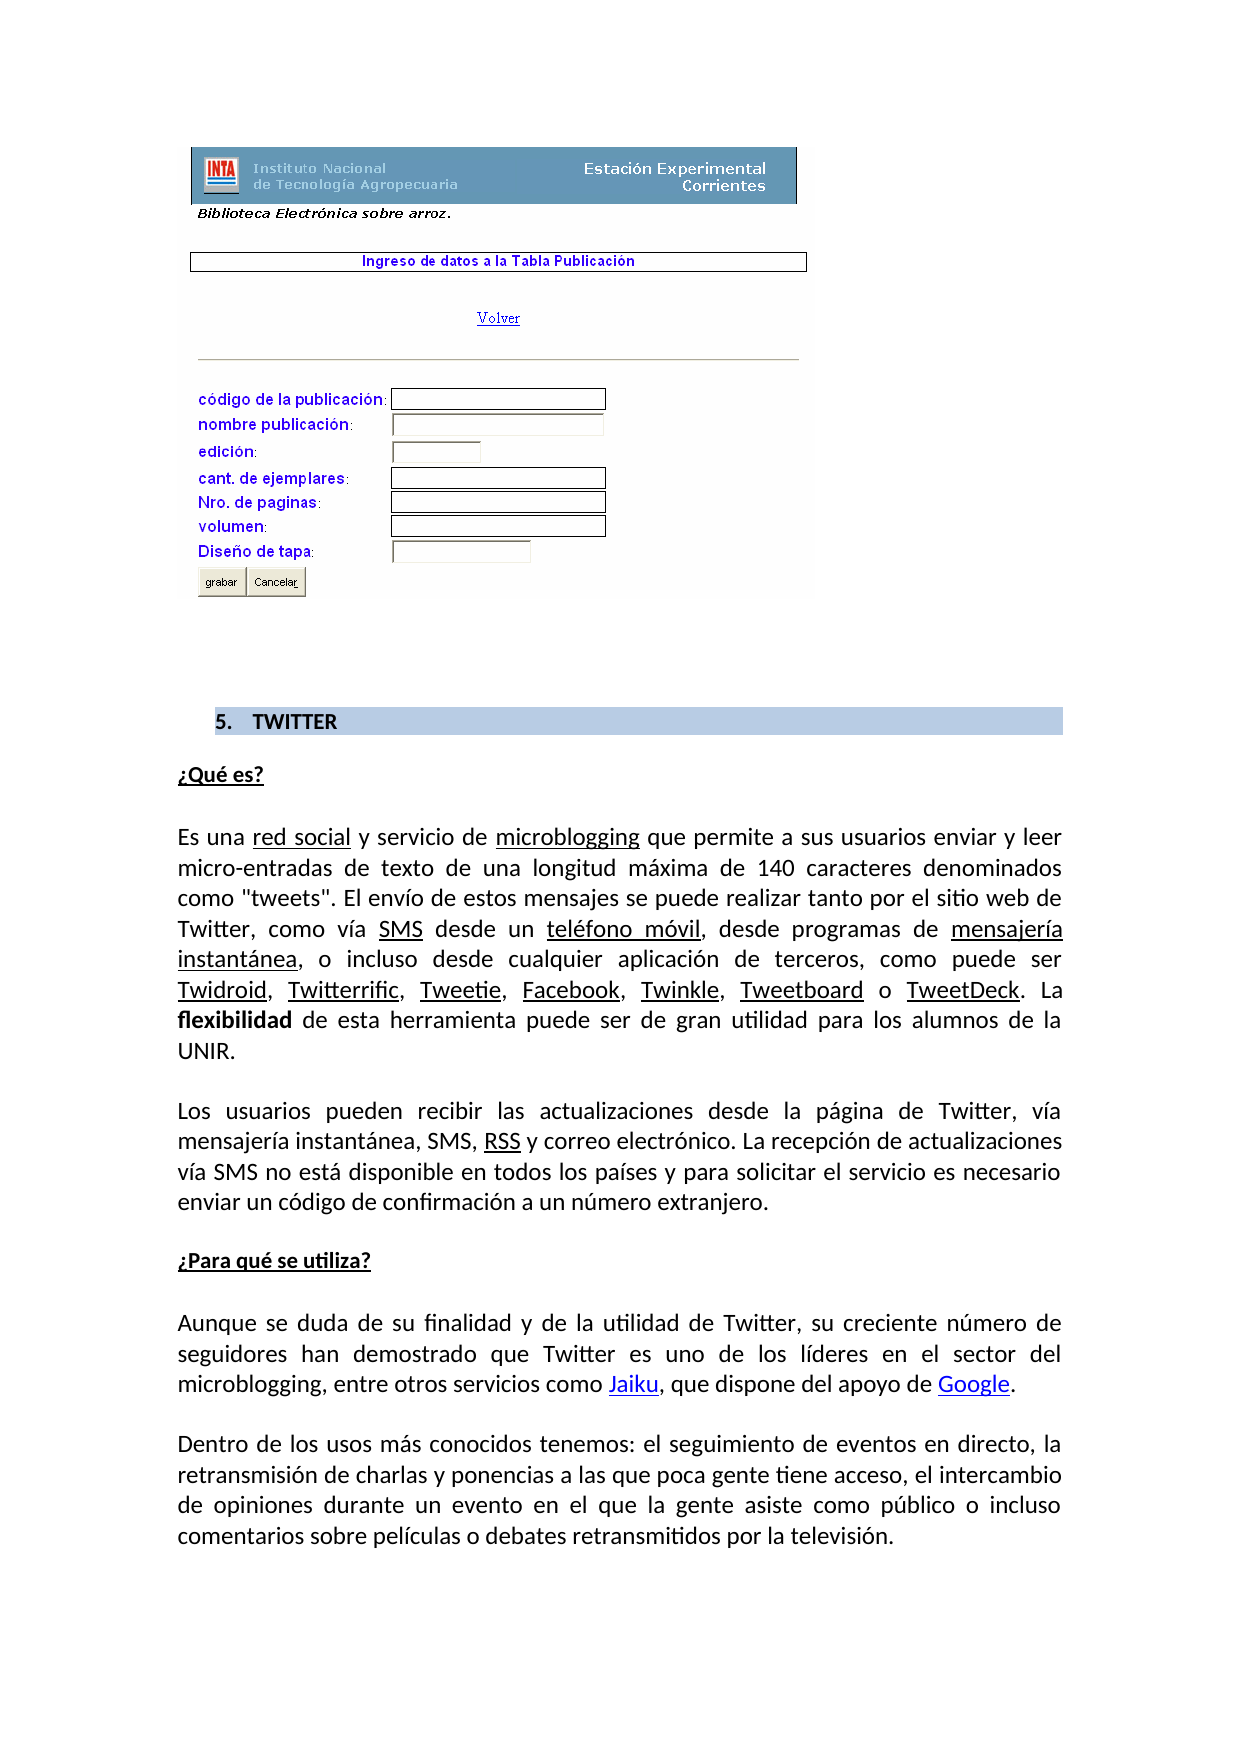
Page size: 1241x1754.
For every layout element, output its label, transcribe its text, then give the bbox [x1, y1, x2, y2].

text Es una red social y servicio de microblogging que permite a sus usuarios enviar y leer micro-entradas de texto de una longitud máxima de 140 caracteres denominados como "tweets". El envío de estos mensajes se puede realizar tanto por el sitio web de Twitter, como vía SMS desde un teléfono móvil, desde programas de mensajería instantánea, o incluso desde cualquier aplicación de terceros, como puede ser Twidroid, Twitterrific, Tweetie, Facebook, Twinkle, Tweetboard o TweetDeck. La flexibilidad de esta herramienta puede ser de gran utilidad para los alumnos de la UNIR. [177, 822, 1063, 1066]
text ¿Qué es? [177, 760, 1063, 788]
text Aunque se duda de su finalidad y de la utilidad de Twitter, su creciente número de seguidores han demostrado que Twitter es uno de los líderes en el sector del microblogging, entre otros servicios como Jaiku, que dispone del apoyo de Google. [177, 1307, 1063, 1399]
text Dentro de los usos más conocidos tenemos: el seguimiento de eventos en directo, la retransmisión de charlas y ponencias a las que poca gente tiene acceso, el intercambio de opiniones durante un evento en el que la gente asiste como público o incluso comentarios sobre películas o debates retransmitidos por la televisión. [177, 1428, 1063, 1550]
list TWITTER [215, 707, 1063, 735]
text Los usuarios pueden recibir las actualizaciones desde la página de Twitter, vía mensajería instantánea, SMS, RSS y correo electrónico. La recepción de actualizaciones vía SMS no está disponible en todos los países y para solicitar el servicio es necesario enviar un código de confirmación a un número extranjero. [177, 1095, 1063, 1217]
text ¿Para qué se utiliza? [177, 1246, 1063, 1274]
